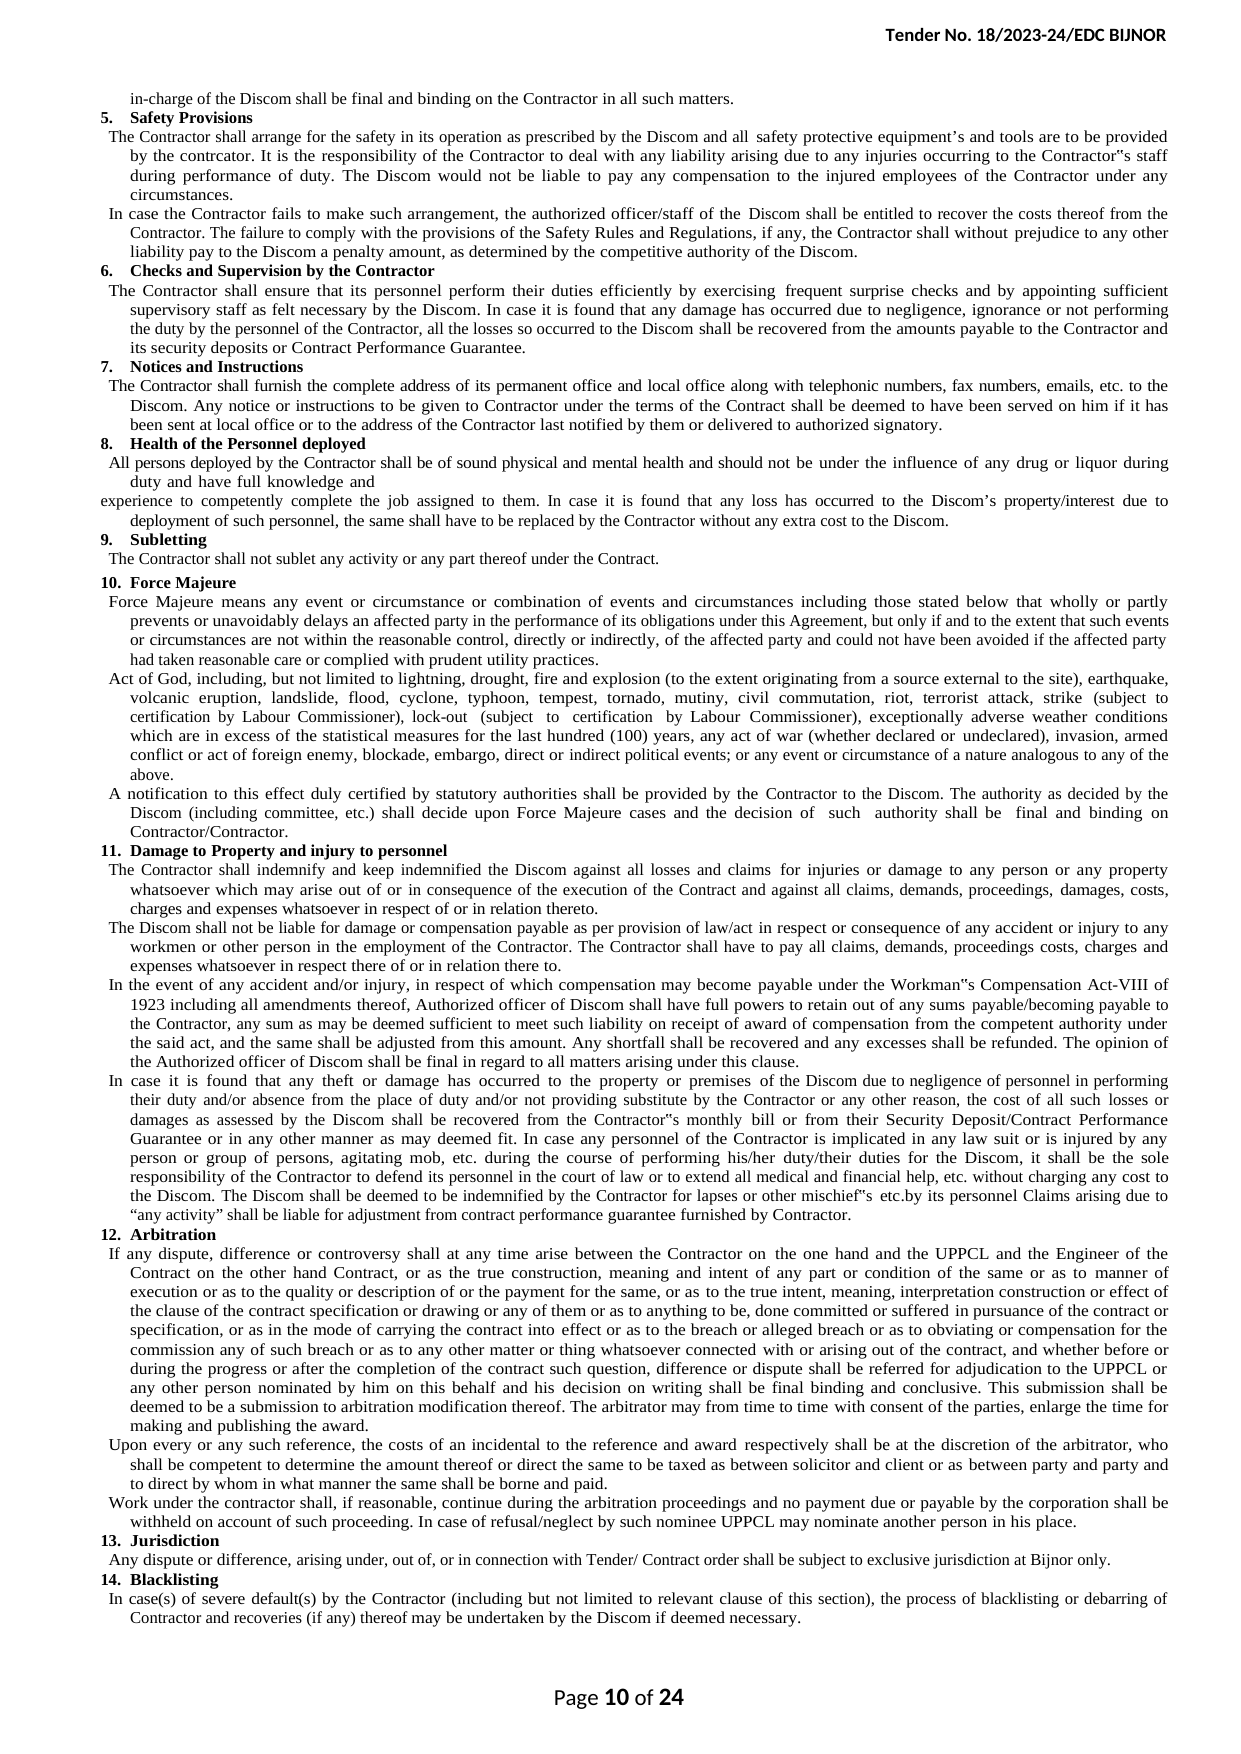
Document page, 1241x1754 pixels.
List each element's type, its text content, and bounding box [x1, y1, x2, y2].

subtitle Force Majeure [100, 573, 1169, 592]
list Act of God, including, but not limited to lightning, drought, fire and explosion (to the extent originating from a source external to the site), earthquake, volcanic eruption, landslide, flood, cyclone, typhoon, tempest, tornado, mutiny, civil commutation, riot, terrorist attack, strike (subject to certification by Labour Commissioner), lock-out (subject to certification by Labour Commissioner), exceptionally adverse weather conditions which are in excess of the statistical measures for the last hundred (100) years, any act of war (whether declared or undeclared), invasion, armed conflict or act of foreign enemy, blockade, embargo, direct or indirect political events; or any event or circumstance of a nature analogous to any of the above. [100, 668, 1169, 783]
subtitle Health of the Personnel deployed [100, 434, 1169, 453]
subtitle Arbitration [100, 1224, 1169, 1243]
list Upon every or any such reference, the costs of an incidental to the reference and award respectively shall be at the discretion of the arbitrator, who shall be competent to determine the amount thereof or direct the same to be taxed as between solicitor and client or as between party and party and to direct by whom in what manner the same shall be borne and paid. [100, 1435, 1169, 1493]
text experience to competently complete the job assigned to them. In case it is found that any loss has occurred to the Discom’s property/interest due to deployment of such personnel, the same shall have to be replaced by the Contractor without any extra cost to the Discom. [100, 491, 1169, 529]
list All persons deployed by the Contractor shall be of sound physical and mental health and should not be under the influence of any drug or liquor during duty and have full knowledge and [100, 453, 1169, 491]
subtitle Notices and Instructions [100, 357, 1169, 376]
list The Contractor shall arrange for the safety in its operation as prescribed by the Discom and all safety protective equipment’s and tools are to be provided by the contrcator. It is the responsibility of the Contractor to deal with any liability arising due to any injuries occurring to the Contractor‟s staff during performance of duty. The Discom would not be liable to pay any compensation to the injured employees of the Contractor under any circumstances. [100, 127, 1169, 204]
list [100, 89, 1169, 108]
list The Contractor shall indemnify and keep indemnified the Discom against all losses and claims for injuries or damage to any person or any property whatsoever which may arise out of or in consequence of the execution of the Contract and against all claims, demands, proceedings, damages, costs, charges and expenses whatsoever in respect of or in relation thereto. [100, 860, 1169, 918]
list A notification to this effect duly certified by statutory authorities shall be provided by the Contractor to the Discom. The authority as decided by the Discom (including committee, etc.) shall decide upon Force Majeure cases and the decision of such authority shall be final and binding on Contractor/Contractor. [100, 783, 1169, 841]
list In the event of any accident and/or injury, in respect of which compensation may become payable under the Workman‟s Compensation Act-VIII of 1923 including all amendments thereof, Authorized officer of Discom shall have full powers to retain out of any sums payable/becoming payable to the Contractor, any sum as may be deemed sufficient to meet such liability on receipt of award of compensation from the competent authority under the said act, and the same shall be adjusted from this amount. Any shortfall shall be recovered and any excesses shall be refunded. The opinion of the Authorized officer of Discom shall be final in regard to all matters arising under this clause. [100, 975, 1169, 1071]
subtitle Jurisdiction [100, 1531, 1169, 1550]
list In case it is found that any theft or damage has occurred to the property or premises of the Discom due to negligence of personnel in performing their duty and/or absence from the place of duty and/or not providing substitute by the Contractor or any other reason, the cost of all such losses or damages as assessed by the Discom shall be recovered from the Contractor‟s monthly bill or from their Security Deposit/Contract Performance Guarantee or in any other manner as may deemed fit. In case any personnel of the Contractor is implicated in any law suit or is injured by any person or group of persons, agitating mob, etc. during the course of performing his/her duty/their duties for the Discom, it shall be the sole responsibility of the Contractor to defend its personnel in the court of law or to extend all medical and financial help, etc. without charging any cost to the Discom. The Discom shall be deemed to be indemnified by the Contractor for lapses or other mischief‟s etc.by its personnel Claims arising due to “any activity” shall be liable for adjustment from contract performance guarantee furnished by Contractor. [100, 1071, 1169, 1224]
list The Contractor shall furnish the complete address of its permanent office and local office along with telephonic numbers, fax numbers, emails, etc. to the Discom. Any notice or instructions to be given to Contractor under the terms of the Contract shall be deemed to have been served on him if it has been sent at local office or to the address of the Contractor last notified by them or delivered to authorized signatory. [100, 376, 1169, 434]
list The Contractor shall ensure that its personnel perform their duties efficiently by exercising frequent surprise checks and by appointing sufficient supervisory staff as felt necessary by the Discom. In case it is found that any damage has occurred due to negligence, ignorance or not performing the duty by the personnel of the Contractor, all the losses so occurred to the Discom shall be recovered from the amounts payable to the Contractor and its security deposits or Contract Performance Guarantee. [100, 280, 1169, 357]
subtitle Damage to Property and injury to personnel [100, 841, 1169, 860]
list If any dispute, difference or controversy shall at any time arise between the Contractor on the one hand and the UPPCL and the Engineer of the Contract on the other hand Contract, or as the true construction, meaning and intent of any part or condition of the same or as to manner of execution or as to the quality or description of or the payment for the same, or as to the true intent, meaning, interpretation construction or effect of the clause of the contract specification or drawing or any of them or as to anything to be, done committed or suffered in pursuance of the contract or specification, or as in the mode of carrying the contract into effect or as to the breach or alleged breach or as to obviating or compensation for the commission any of such breach or as to any other matter or thing whatsoever connected with or arising out of the contract, and whether before or during the progress or after the completion of the contract such question, difference or dispute shall be referred for adjudication to the UPPCL or any other person nominated by him on this behalf and his decision on writing shall be final binding and conclusive. This submission shall be deemed to be a submission to arbitration modification thereof. The arbitrator may from time to time with consent of the parties, enlarge the time for making and publishing the award. [100, 1243, 1169, 1435]
list In case the Contractor fails to make such arrangement, the authorized officer/staff of the Discom shall be entitled to recover the costs thereof from the Contractor. The failure to comply with the provisions of the Safety Rules and Regulations, if any, the Contractor shall without prejudice to any other liability pay to the Discom a penalty amount, as determined by the competitive authority of the Discom. [100, 204, 1169, 261]
list The Discom shall not be liable for damage or compensation payable as per provision of law/act in respect or consequence of any accident or injury to any workmen or other person in the employment of the Contractor. The Contractor shall have to pay all claims, demands, proceedings costs, charges and expenses whatsoever in respect there of or in relation there to. [100, 918, 1169, 975]
list The Contractor shall not sublet any activity or any part thereof under the Contract. [100, 549, 1169, 568]
subtitle Subletting [100, 529, 1169, 549]
subtitle Checks and Supervision by the Contractor [100, 261, 1169, 280]
subtitle Blacklisting [100, 1569, 1169, 1588]
list Work under the contractor shall, if reasonable, continue during the arbitration proceedings and no payment due or payable by the corporation shall be withheld on account of such proceeding. In case of refusal/neglect by such nominee UPPCL may nominate another person in his place. [100, 1493, 1169, 1531]
list In case(s) of severe default(s) by the Contractor (including but not limited to relevant clause of this section), the process of blacklisting or debarring of Contractor and recoveries (if any) thereof may be undertaken by the Discom if deemed necessary. [100, 1588, 1169, 1627]
subtitle Safety Provisions [100, 108, 1169, 127]
list Any dispute or difference, arising under, out of, or in connection with Tender/ Contract order shall be subject to exclusive jurisdiction at Bijnor only. [100, 1550, 1169, 1569]
list Force Majeure means any event or circumstance or combination of events and circumstances including those stated below that wholly or partly prevents or unavoidably delays an affected party in the performance of its obligations under this Agreement, but only if and to the extent that such events or circumstances are not within the reasonable control, directly or indirectly, of the affected party and could not have been avoided if the affected party had taken reasonable care or complied with prudent utility practices. [100, 592, 1169, 668]
